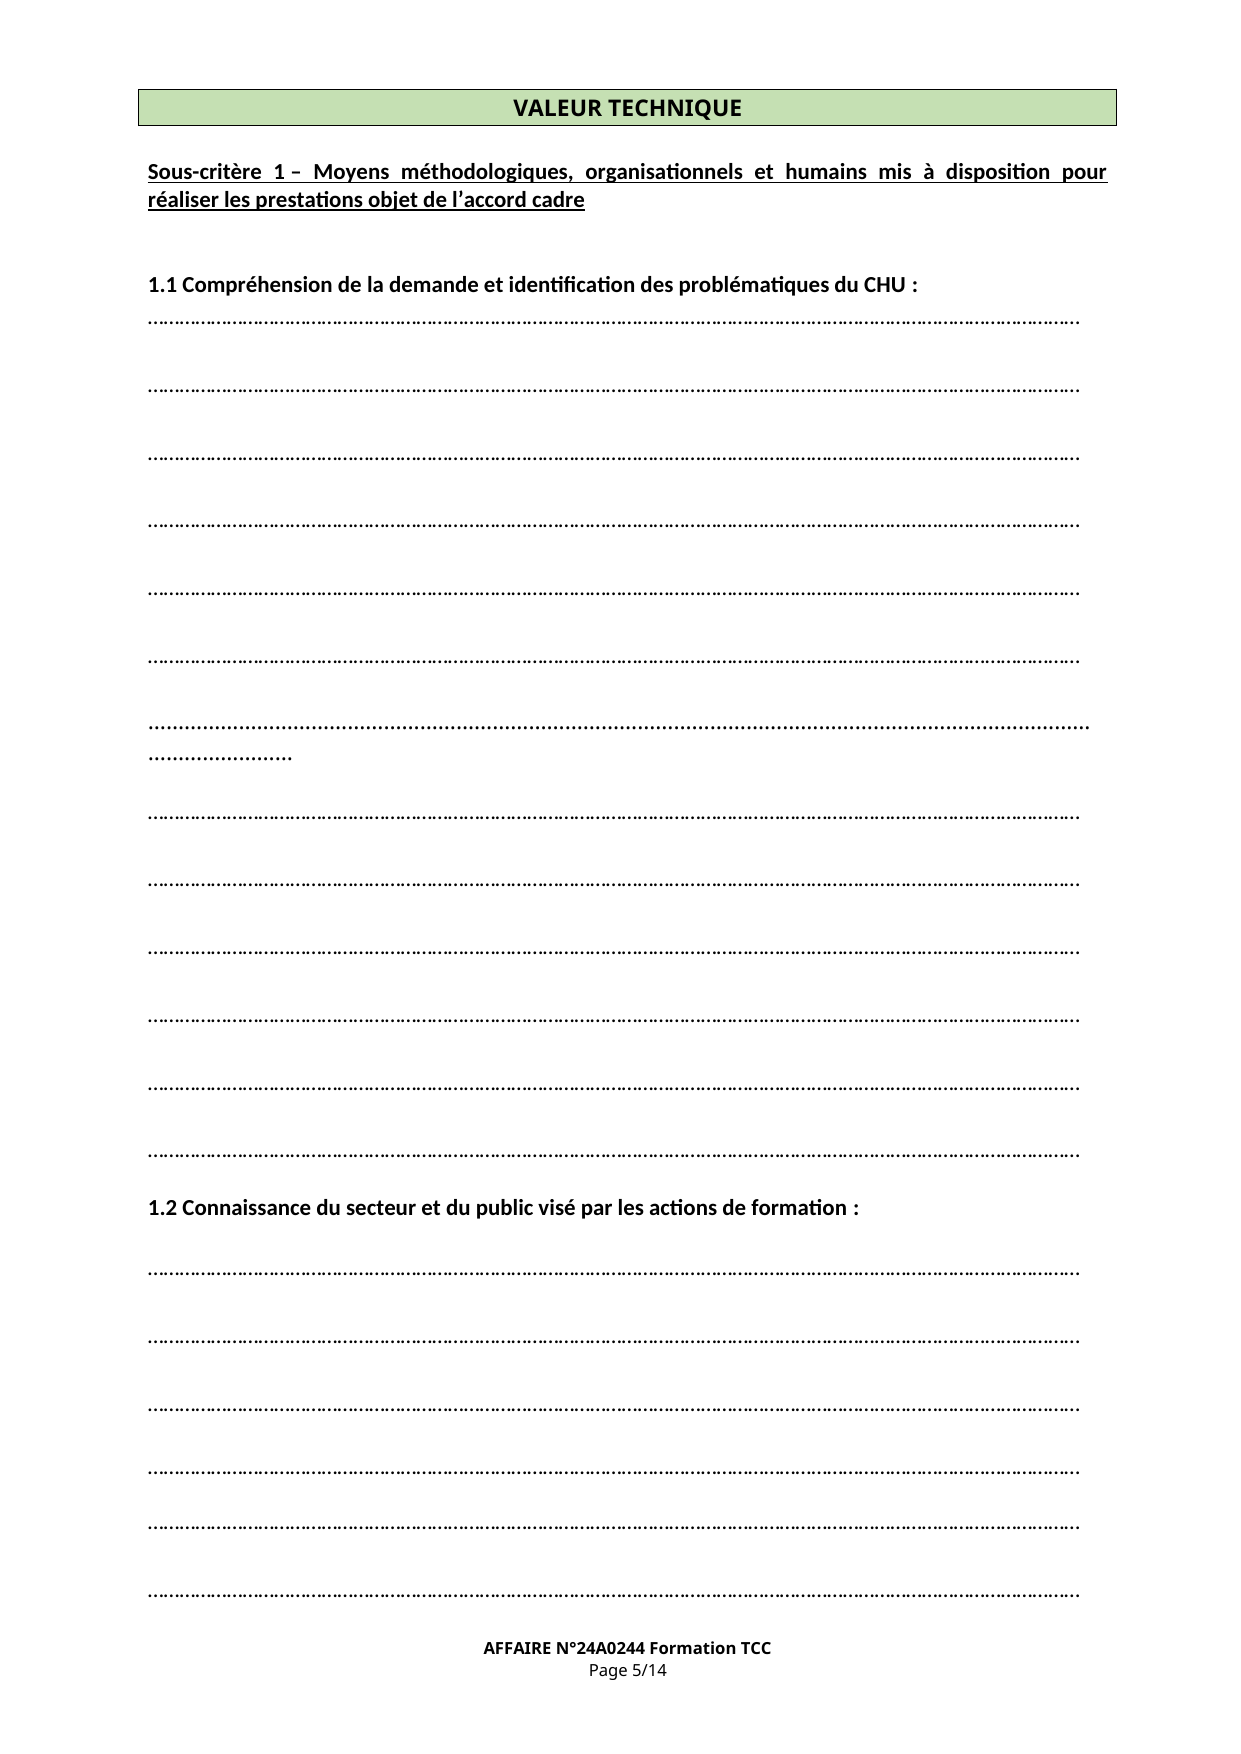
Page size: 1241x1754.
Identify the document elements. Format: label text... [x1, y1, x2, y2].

list …………………………………………………………………………………………………………………………………………………………… [148, 1321, 1107, 1349]
title VALEUR TECHNIQUE [139, 90, 1116, 125]
list …………………………………………………………………………………………………………………………………………………………… [148, 641, 1107, 669]
list …………………………………………………………………………………………………………………………………………………………… [148, 438, 1107, 466]
text 1.2 Connaissance du secteur et du public visé par les actions de formation : [148, 1193, 1107, 1221]
list …………………………………………………………………………………………………………………………………………………………… [148, 1135, 1107, 1163]
list …………………………………………………………………………………………………………………………………………………………… [148, 1068, 1107, 1096]
list …………………………………………………………………………………………………………………………………………………………… [148, 1253, 1107, 1281]
list …………………………………………………………………………………………………………………………………………………………… [148, 573, 1107, 601]
list …………………………………………………………………………………………………………………………………………………………… [148, 932, 1107, 960]
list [148, 1507, 1107, 1535]
text 1.1 Compréhension de la demande et identification des problématiques du CHU : [148, 270, 1107, 298]
list …………………………………………………………………………………………………………………………………………………………… [148, 302, 1107, 331]
text Sous-critère 1 – Moyens méthodologiques, organisationnels et humains mis à disposition pour réaliser les prestations objet de l’accord cadre [148, 157, 1107, 182]
text Sous-critère 1 – Moyens méthodologiques, organisationnels et humains mis à disposition pour réaliser les prestations objet de l’accord cadre [148, 183, 1107, 213]
list …………………………………………………………………………………………………………………………………………………………… [148, 1000, 1107, 1028]
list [148, 1575, 1107, 1603]
list …………………………………………………………………………………………………………………………………………………………… [148, 506, 1107, 534]
text …………………………………………………………………………………………………………………………………………………………… [148, 1452, 1107, 1480]
list …………………………………………………………………………………………………………………………………………………………… [148, 1389, 1107, 1417]
list …………………………………………………………………………………………………………………………………………………………… [148, 797, 1107, 825]
list …………………………………………………………………………………………………………………………………………………………… [148, 864, 1107, 892]
list …………………………………………………………………………………………………………………………………………………………… [148, 370, 1107, 398]
text ……………………………………………………………………………………………………………………………………………………………… [148, 704, 1107, 767]
